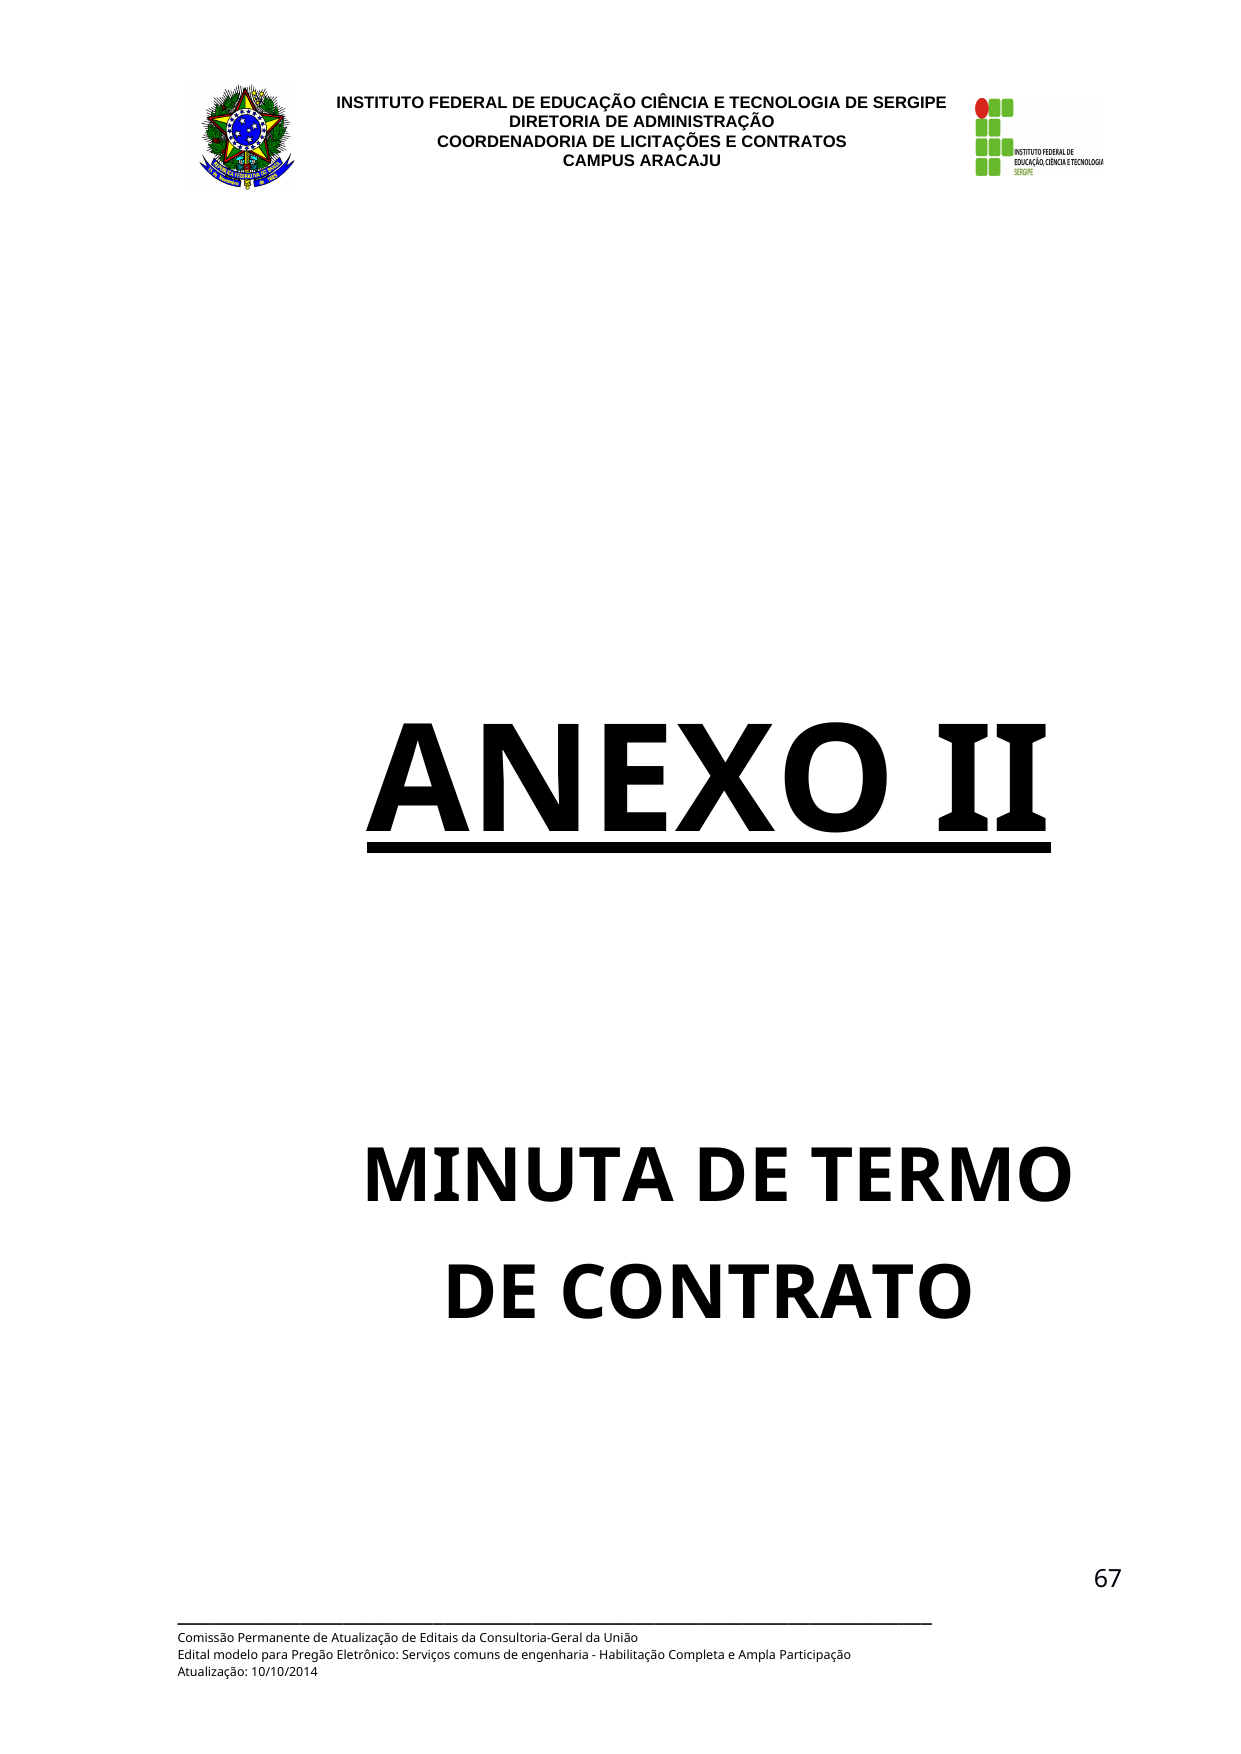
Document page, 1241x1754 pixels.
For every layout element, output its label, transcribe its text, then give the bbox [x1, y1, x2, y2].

text MINUTA DE TERMO DE CONTRATO [295, 1121, 1122, 1341]
picture [975, 98, 1104, 176]
picture [187, 83, 296, 194]
text ANEXO II [295, 671, 1122, 875]
